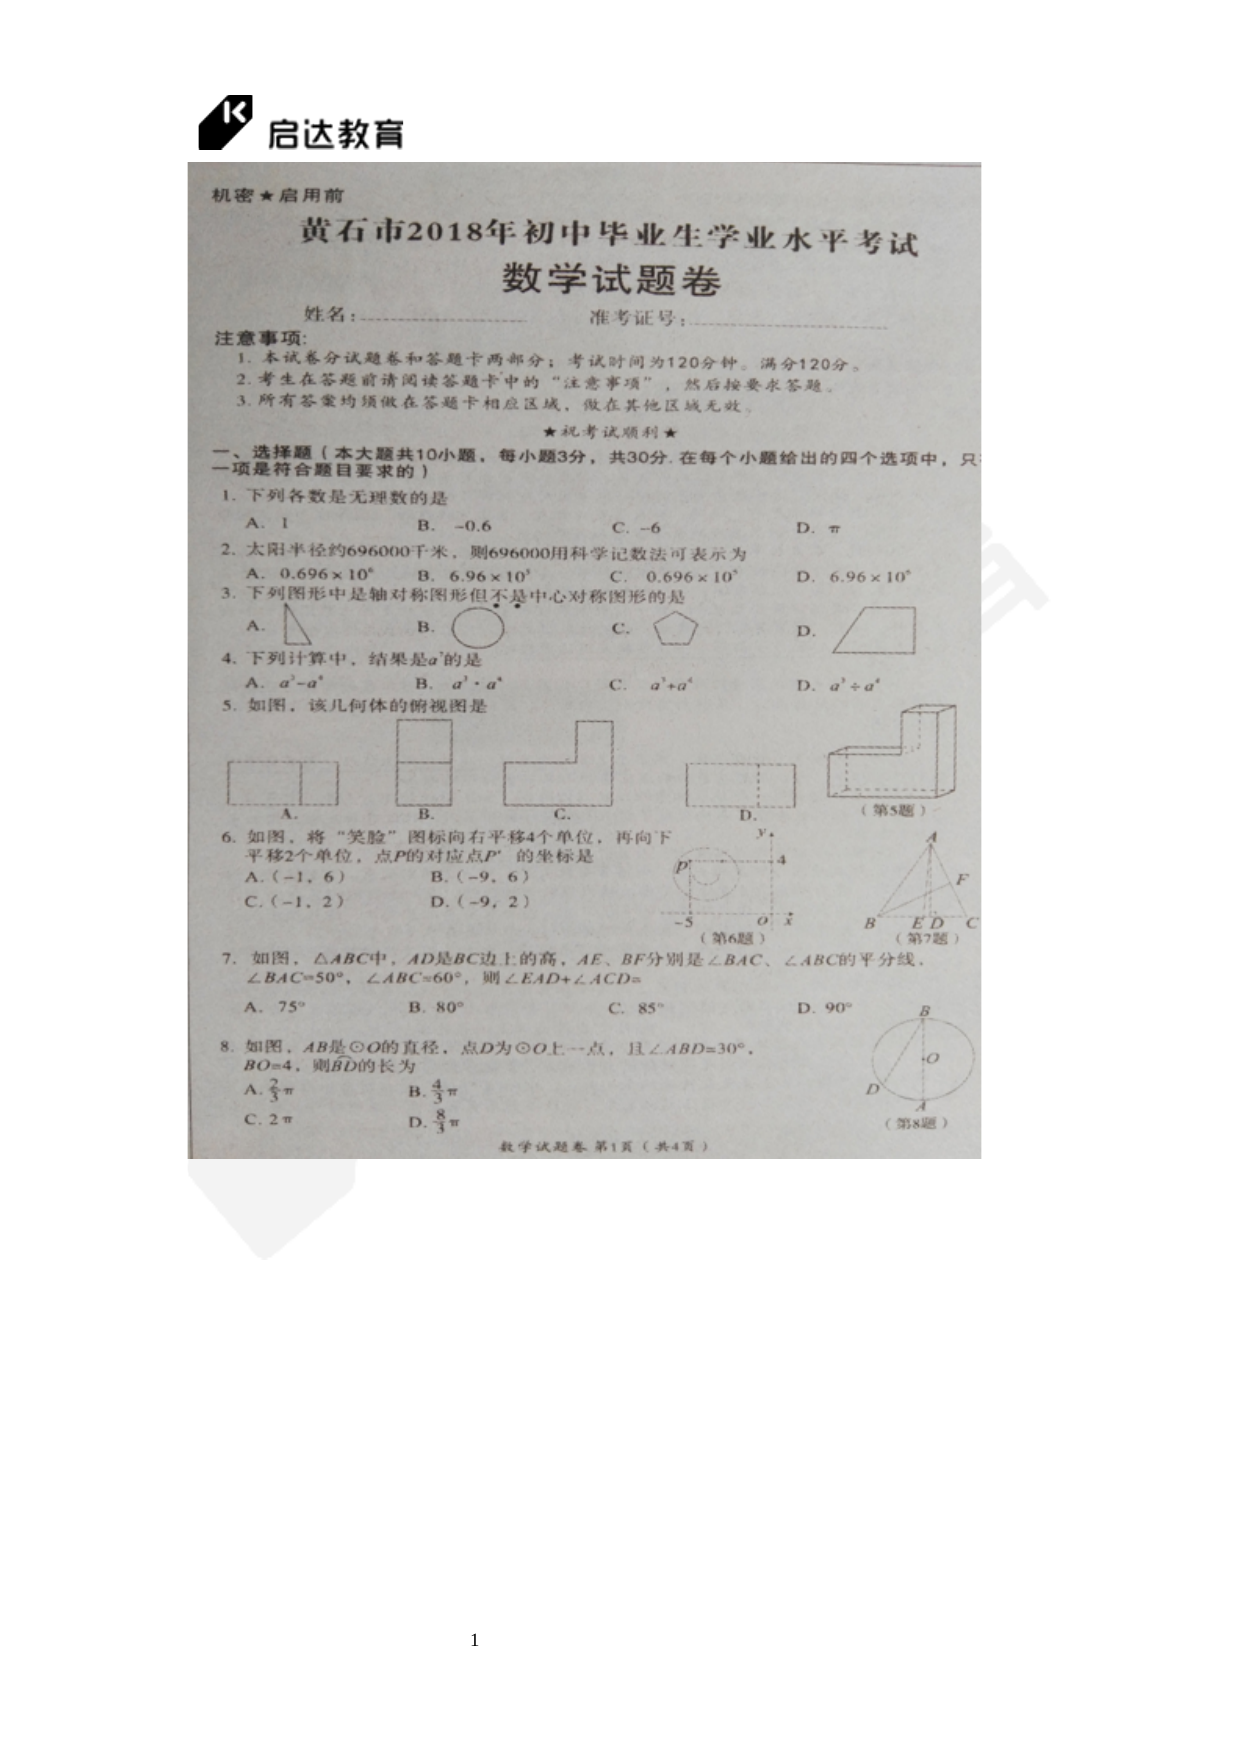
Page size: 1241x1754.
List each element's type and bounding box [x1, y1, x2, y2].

picture [198, 95, 404, 150]
picture [187, 162, 982, 1159]
